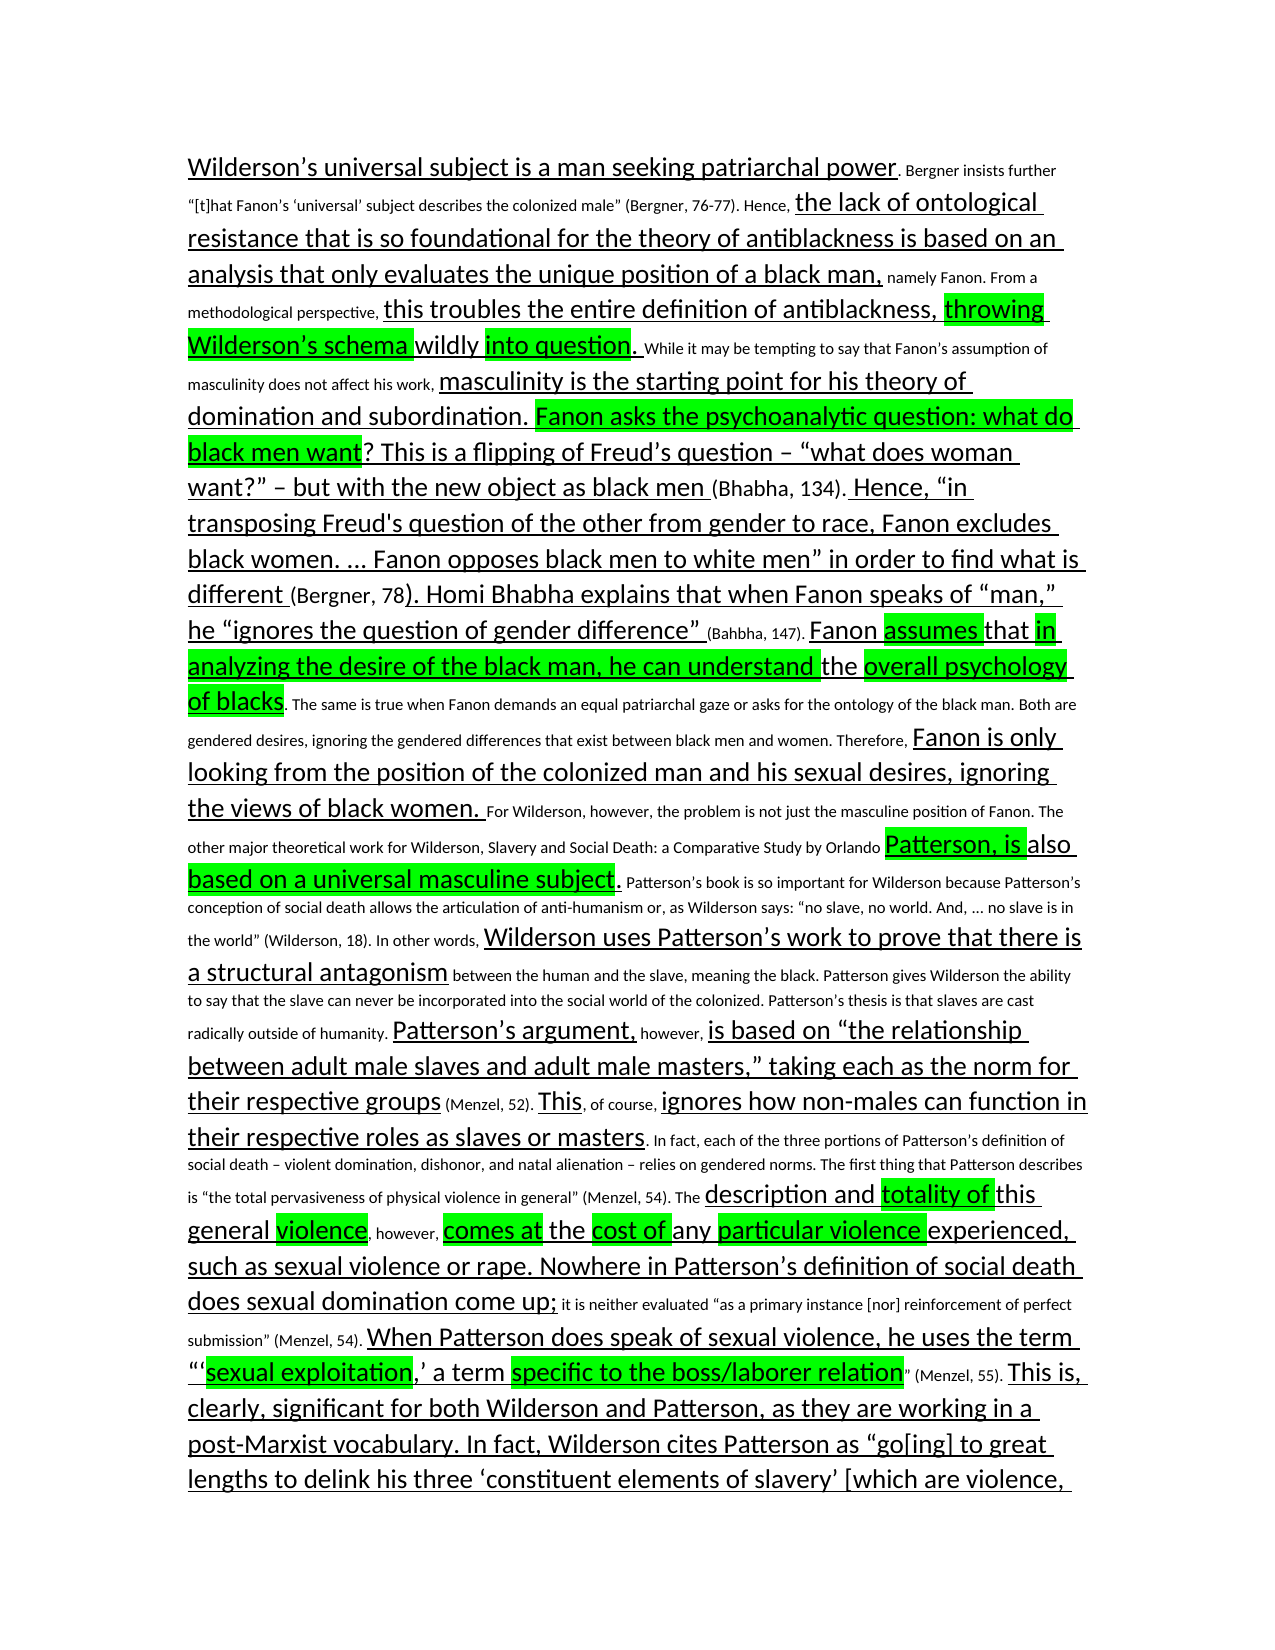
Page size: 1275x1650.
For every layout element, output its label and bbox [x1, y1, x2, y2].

text [187, 150, 1087, 1496]
